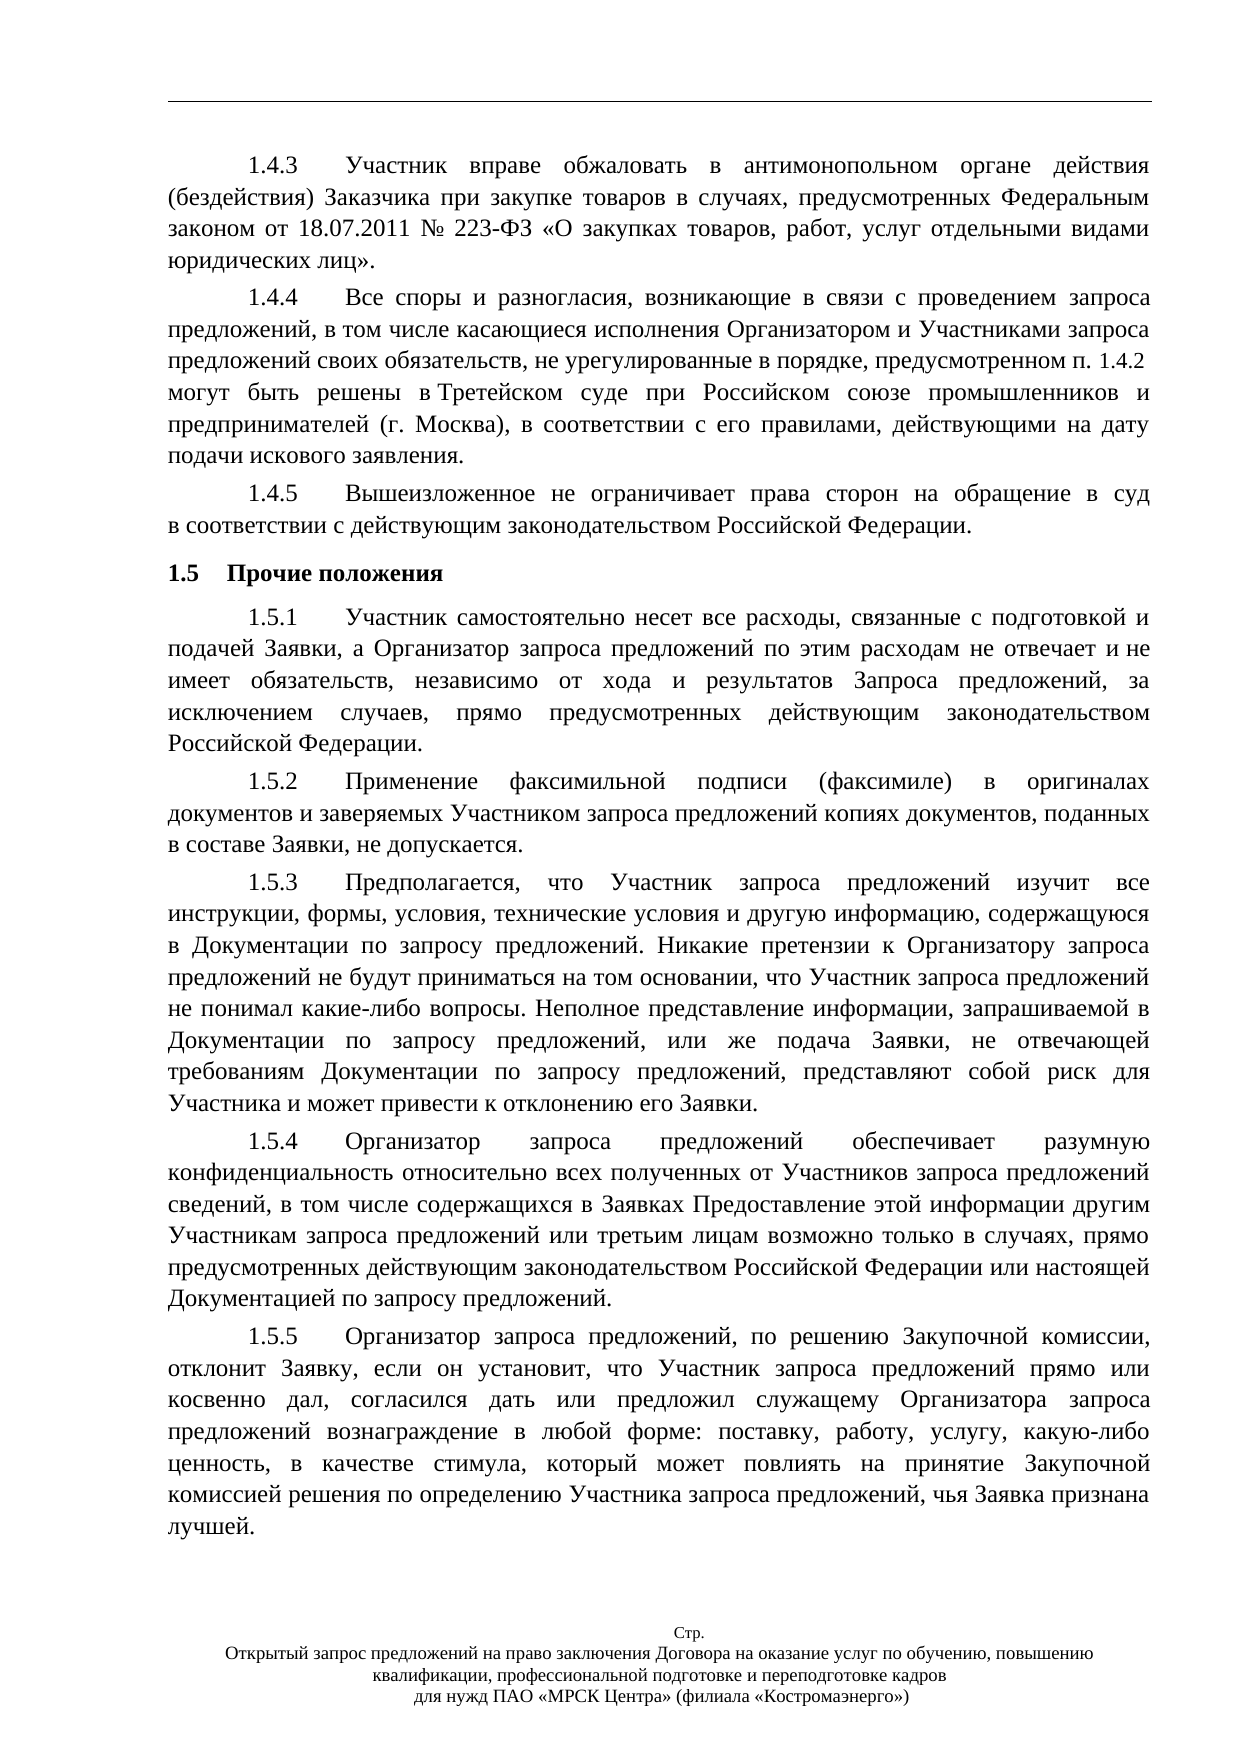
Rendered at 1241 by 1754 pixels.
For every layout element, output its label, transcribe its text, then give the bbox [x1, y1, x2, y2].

list Участник самостоятельно несет все расходы, связанные с подготовкой и подачей Заявки, а Организатор запроса предложений по этим расходам не отвечает и не имеет обязательств, независимо от хода и результатов Запроса предложений, за исключением случаев, прямо предусмотренных действующим законодательством Российской Федерации. [168, 602, 1150, 757]
list Организатор запроса предложений обеспечивает разумную конфиденциальность относительно всех полученных от Участников запроса предложений сведений, в том числе содержащихся в Заявках Предоставление этой информации другим Участникам запроса предложений или третьим лицам возможно только в случаях, прямо предусмотренных действующим законодательством Российской Федерации или настоящей Документацией по запросу предложений. [168, 1126, 1150, 1312]
list Организатор запроса предложений, по решению Закупочной комиссии, отклонит Заявку, если он установит, что Участник запроса предложений прямо или косвенно дал, согласился дать или предложил служащему Организатора запроса предложений вознаграждение в любой форме: поставку, работу, услугу, какую-либо ценность, в качестве стимула, который может повлиять на принятие Закупочной комиссией решения по определению Участника запроса предложений, чья Заявка признана лучшей. [168, 1321, 1150, 1539]
subtitle Прочие положения [168, 558, 1152, 587]
list Участник вправе обжаловать в антимонопольном органе действия (бездействия) Заказчика при закупке товаров в случаях, предусмотренных Федеральным законом от 18.07.2011 № 223-ФЗ «О закупках товаров, работ, услуг отдельными видами юридических лиц». [168, 150, 1150, 273]
list Применение факсимильной подписи (факсимиле) в оригиналах документов и заверяемых Участником запроса предложений копиях документов, поданных в составе Заявки, не допускается. [168, 766, 1150, 858]
list Предполагается, что Участник запроса предложений изучит все инструкции, формы, условия, технические условия и другую информацию, содержащуюся в Документации по запросу предложений. Никакие претензии к Организатору запроса предложений не будут приниматься на том основании, что Участник запроса предложений не понимал какие-либо вопросы. Неполное представление информации, запрашиваемой в Документации по запросу предложений, или же подача Заявки, не отвечающей требованиям Документации по запросу предложений, представляют собой риск для Участника и может привести к отклонению его Заявки. [168, 867, 1150, 1117]
list Вышеизложенное не ограничивает права сторон на обращение в суд в соответствии с действующим законодательством Российской Федерации. [168, 478, 1150, 538]
list Все споры и разногласия, возникающие в связи с проведением запроса предложений, в том числе касающиеся исполнения Организатором и Участниками запроса предложений своих обязательств, не урегулированные в порядке, предусмотренном п. 1.4.2 могут быть решены в Третейском суде при Российском союзе промышленников и предпринимателей (г. Москва), в соответствии с его правилами, действующими на дату подачи искового заявления. [168, 282, 1150, 469]
